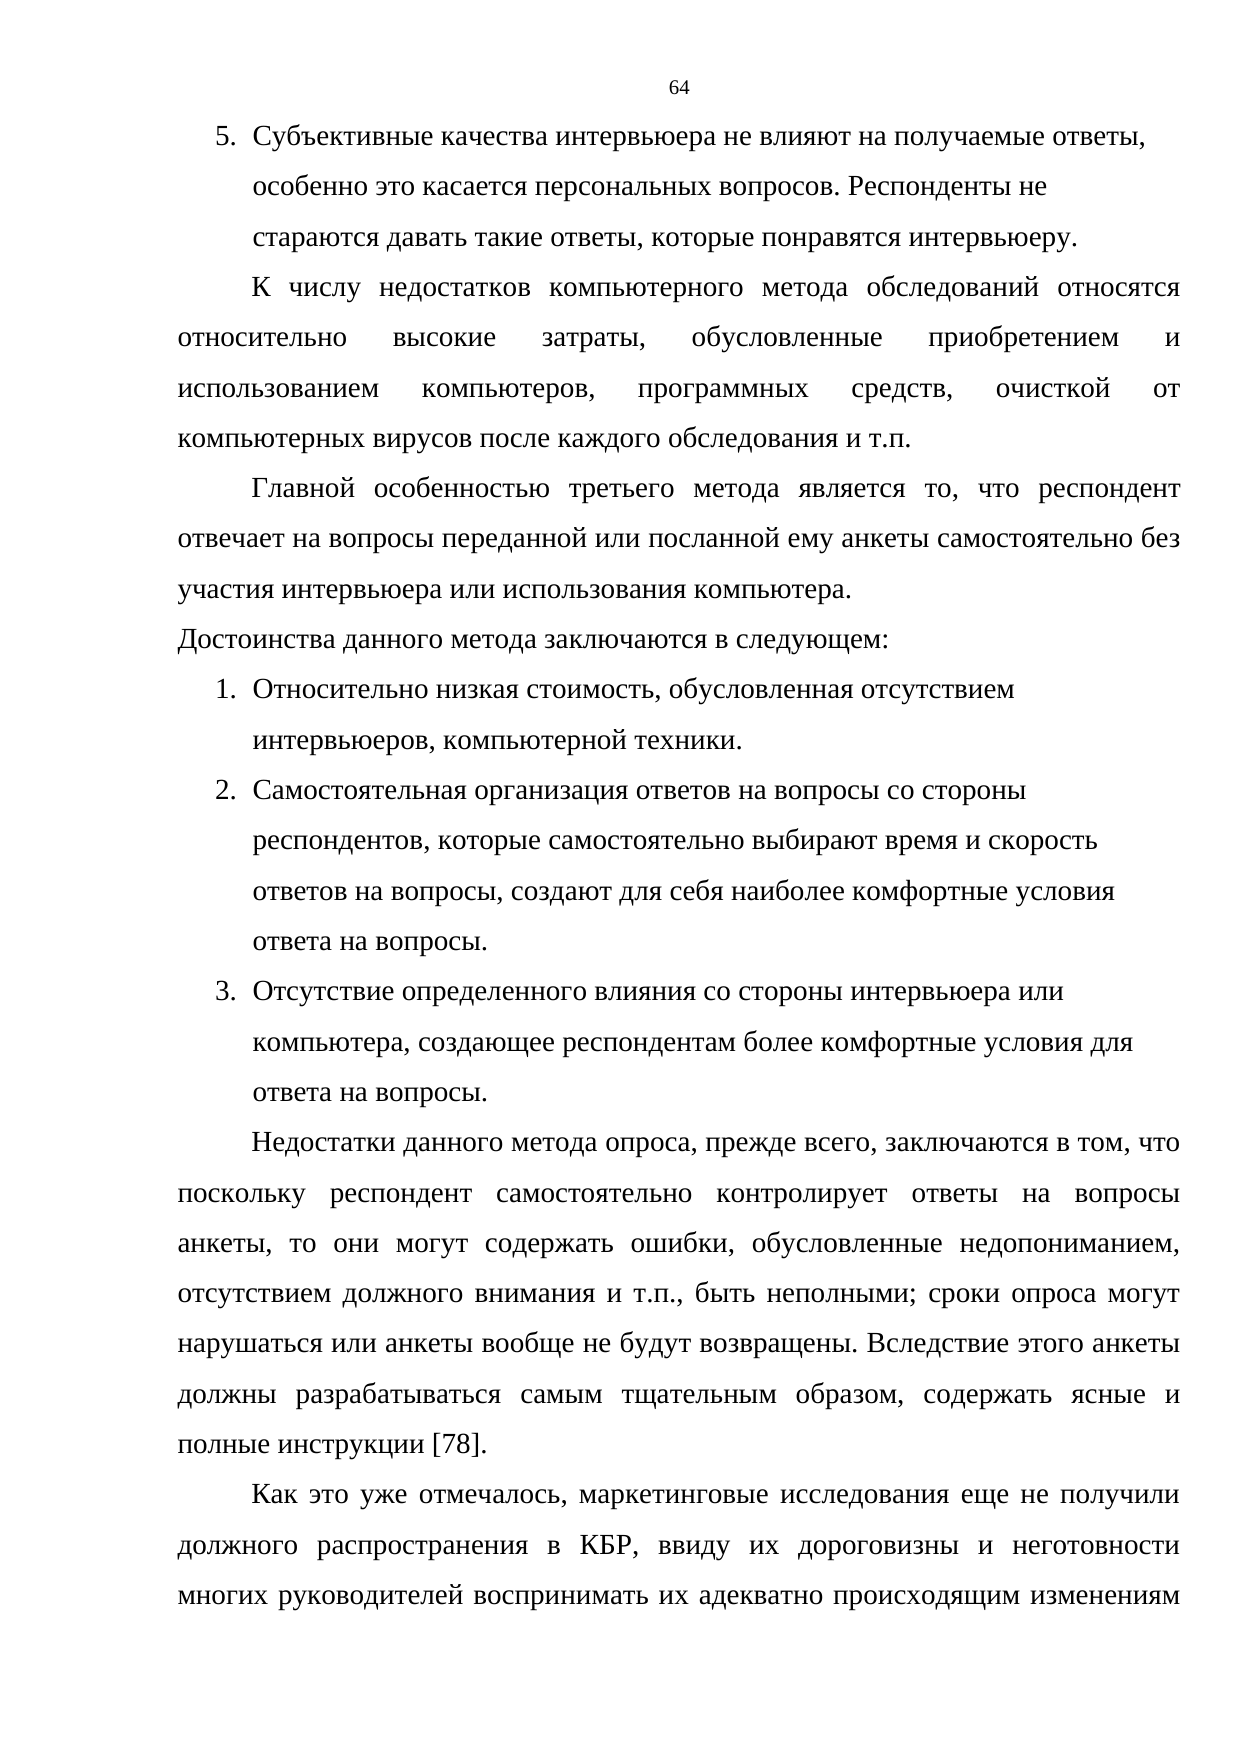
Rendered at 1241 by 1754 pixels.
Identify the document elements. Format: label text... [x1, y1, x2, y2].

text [177, 1477, 1181, 1611]
list Субъективные качества интервьюера не влияют на получаемые ответы, особенно это касается персональных вопросов. Респонденты не стараются давать такие ответы, которые понравятся интервьюеру. [215, 118, 1181, 252]
text К числу недостатков компьютерного метода обследований относятся относительно высокие затраты, обусловленные приобретением и использованием компьютеров, программных средств, очисткой от компьютерных вирусов после каждого обследования и т.п. [177, 269, 1181, 453]
list Относительно низкая стоимость, обусловленная отсутствием интервьюеров, компьютерной техники. [215, 672, 1181, 755]
list Отсутствие определенного влияния со стороны интервьюера или компьютера, создающее респондентам более комфортные условия для ответа на вопросы. [215, 973, 1181, 1108]
text Достоинства данного метода заключаются в следующем: [177, 621, 1181, 655]
text Недостатки данного метода опроса, прежде всего, заключаются в том, что поскольку респондент самостоятельно контролирует ответы на вопросы анкеты, то они могут содержать ошибки, обусловленные недопониманием, отсутствием должного внимания и т.п., быть неполными; сроки опроса могут нарушаться или анкеты вообще не будут возвращены. Вследствие этого анкеты должны разрабатываться самым тщательным образом, содержать ясные и полные инструкции [78]. [177, 1124, 1181, 1460]
text Главной особенностью третьего метода является то, что респондент отвечает на вопросы переданной или посланной ему анкеты самостоятельно без участия интервьюера или использования компьютера. [177, 470, 1181, 604]
list Самостоятельная организация ответов на вопросы со стороны респондентов, которые самостоятельно выбирают время и скорость ответов на вопросы, создают для себя наиболее комфортные условия ответа на вопросы. [215, 772, 1181, 957]
